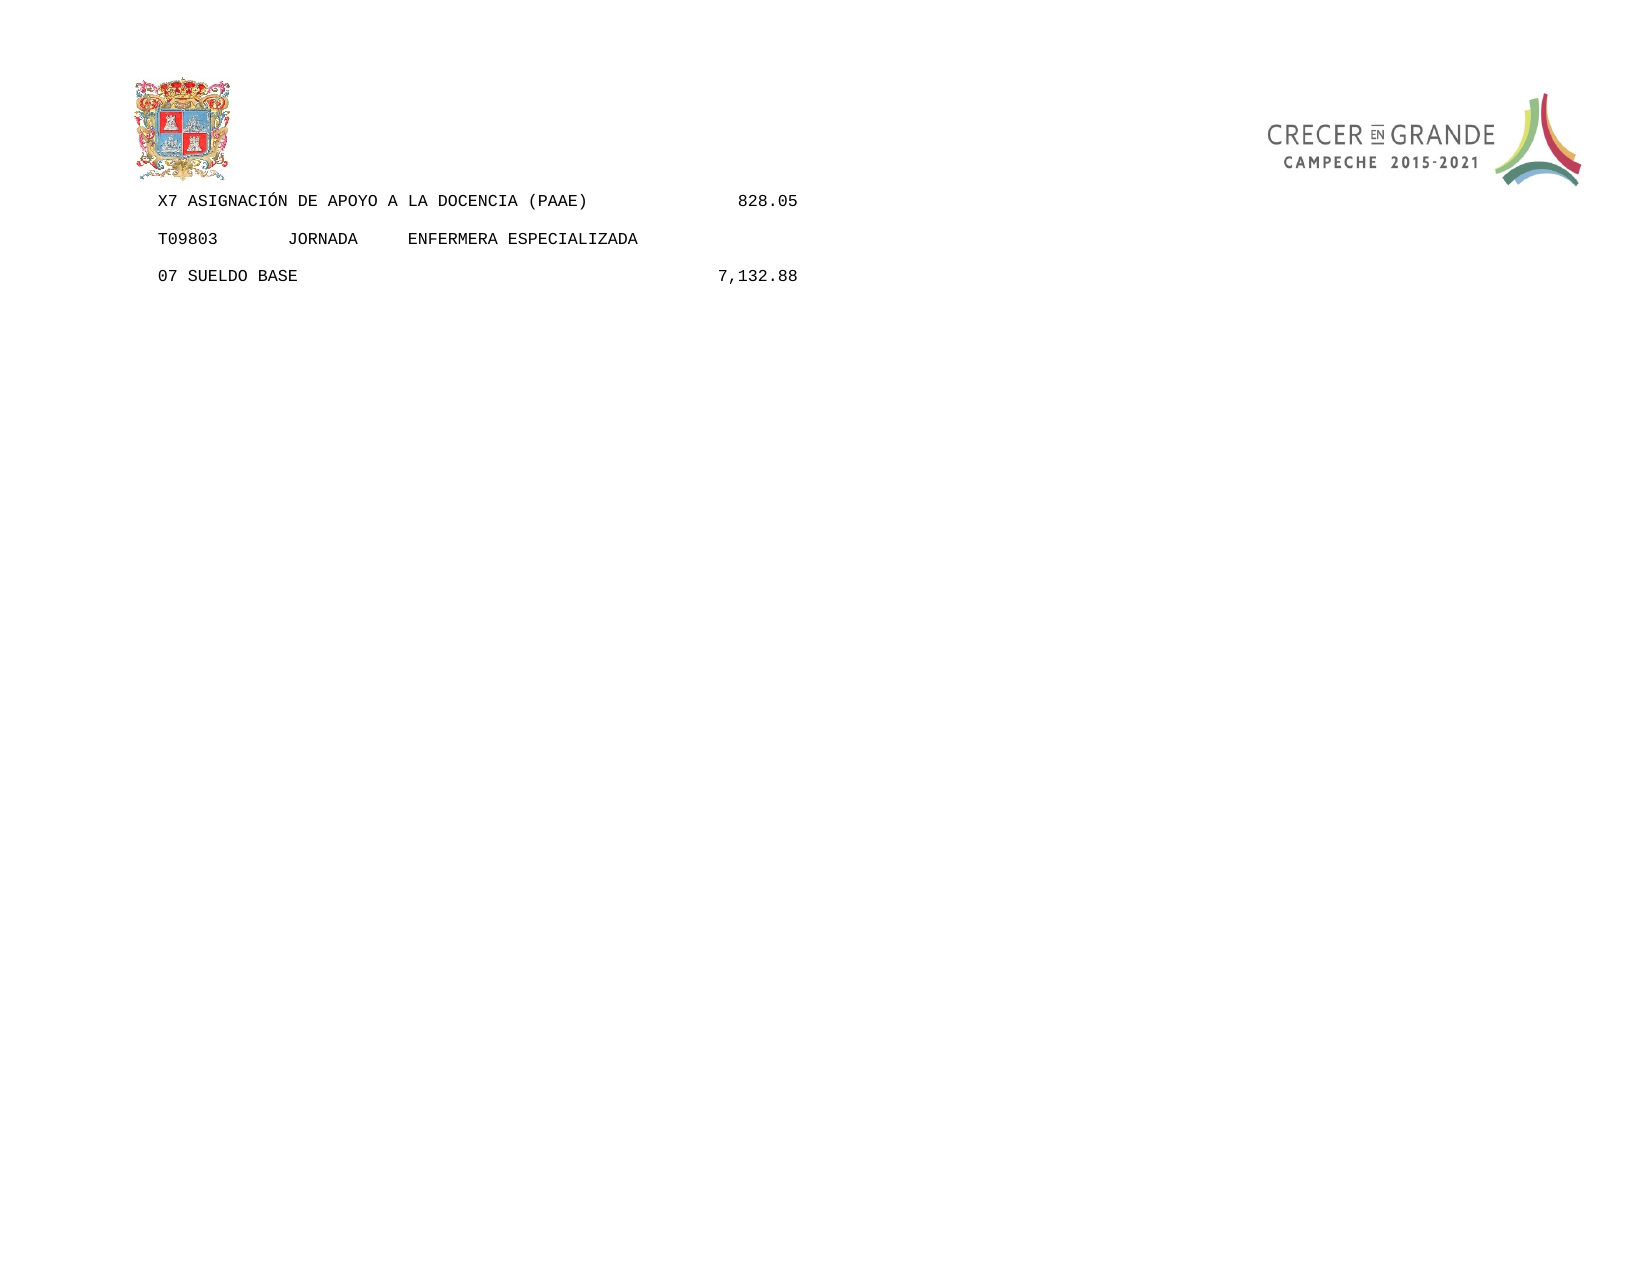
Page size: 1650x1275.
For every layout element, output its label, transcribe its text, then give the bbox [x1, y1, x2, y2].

picture [1262, 87, 1586, 190]
text T09803 JORNADA ENFERMERA ESPECIALIZADA [148, 230, 1502, 249]
text X7 ASIGNACIÓN DE APOYO A LA DOCENCIA (PAAE) 828.05 [148, 192, 1502, 211]
picture [133, 77, 231, 181]
text 07 SUELDO BASE 7,132.88 [148, 268, 1502, 287]
